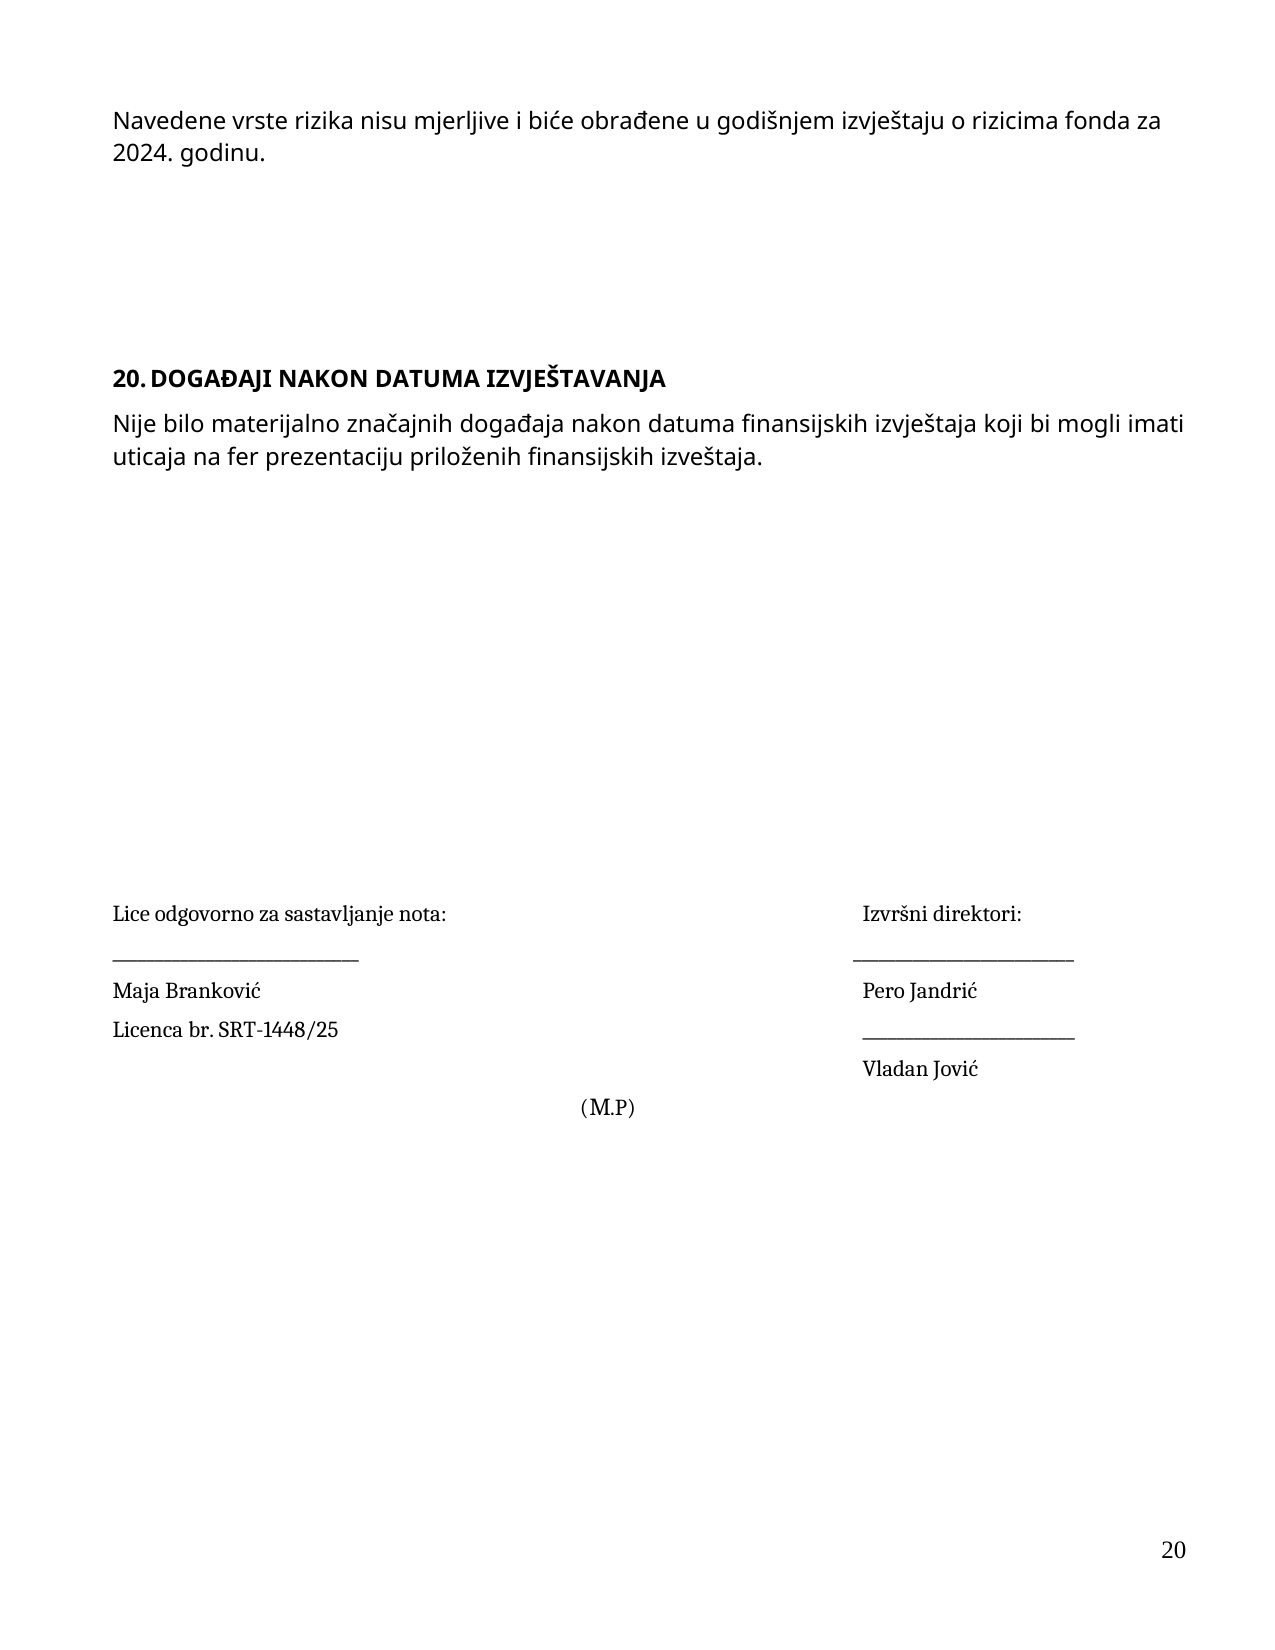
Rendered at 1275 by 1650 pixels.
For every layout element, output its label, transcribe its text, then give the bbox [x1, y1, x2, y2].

text Navedene vrste rizika nisu mjerljive i biće obrađene u godišnjem izvještaju o rizicima fonda za 2024. godinu. [112, 103, 1186, 169]
list DOGAĐAJI NAKON DATUMA IZVJEŠTAVANJA [112, 362, 1186, 394]
text Nije bilo materijalno značajnih događaja nakon datuma finansijskih izvještaja koji bi mogli imati uticaja na fer prezentaciju priloženih finansijskih izveštaja. [112, 407, 1186, 472]
text _____________________________ __________________________ [112, 939, 1186, 966]
text (М.P) [112, 1094, 1186, 1121]
text Maja Branković Pero Jandrić [112, 978, 1186, 1004]
text Licenca br. SRT-1448/25 _________________________ [112, 1017, 1186, 1043]
text Vladan Jović [112, 1056, 1186, 1082]
text Lice odgovorno za sastavljanje nota: Izvršni direktori: [112, 900, 1186, 927]
